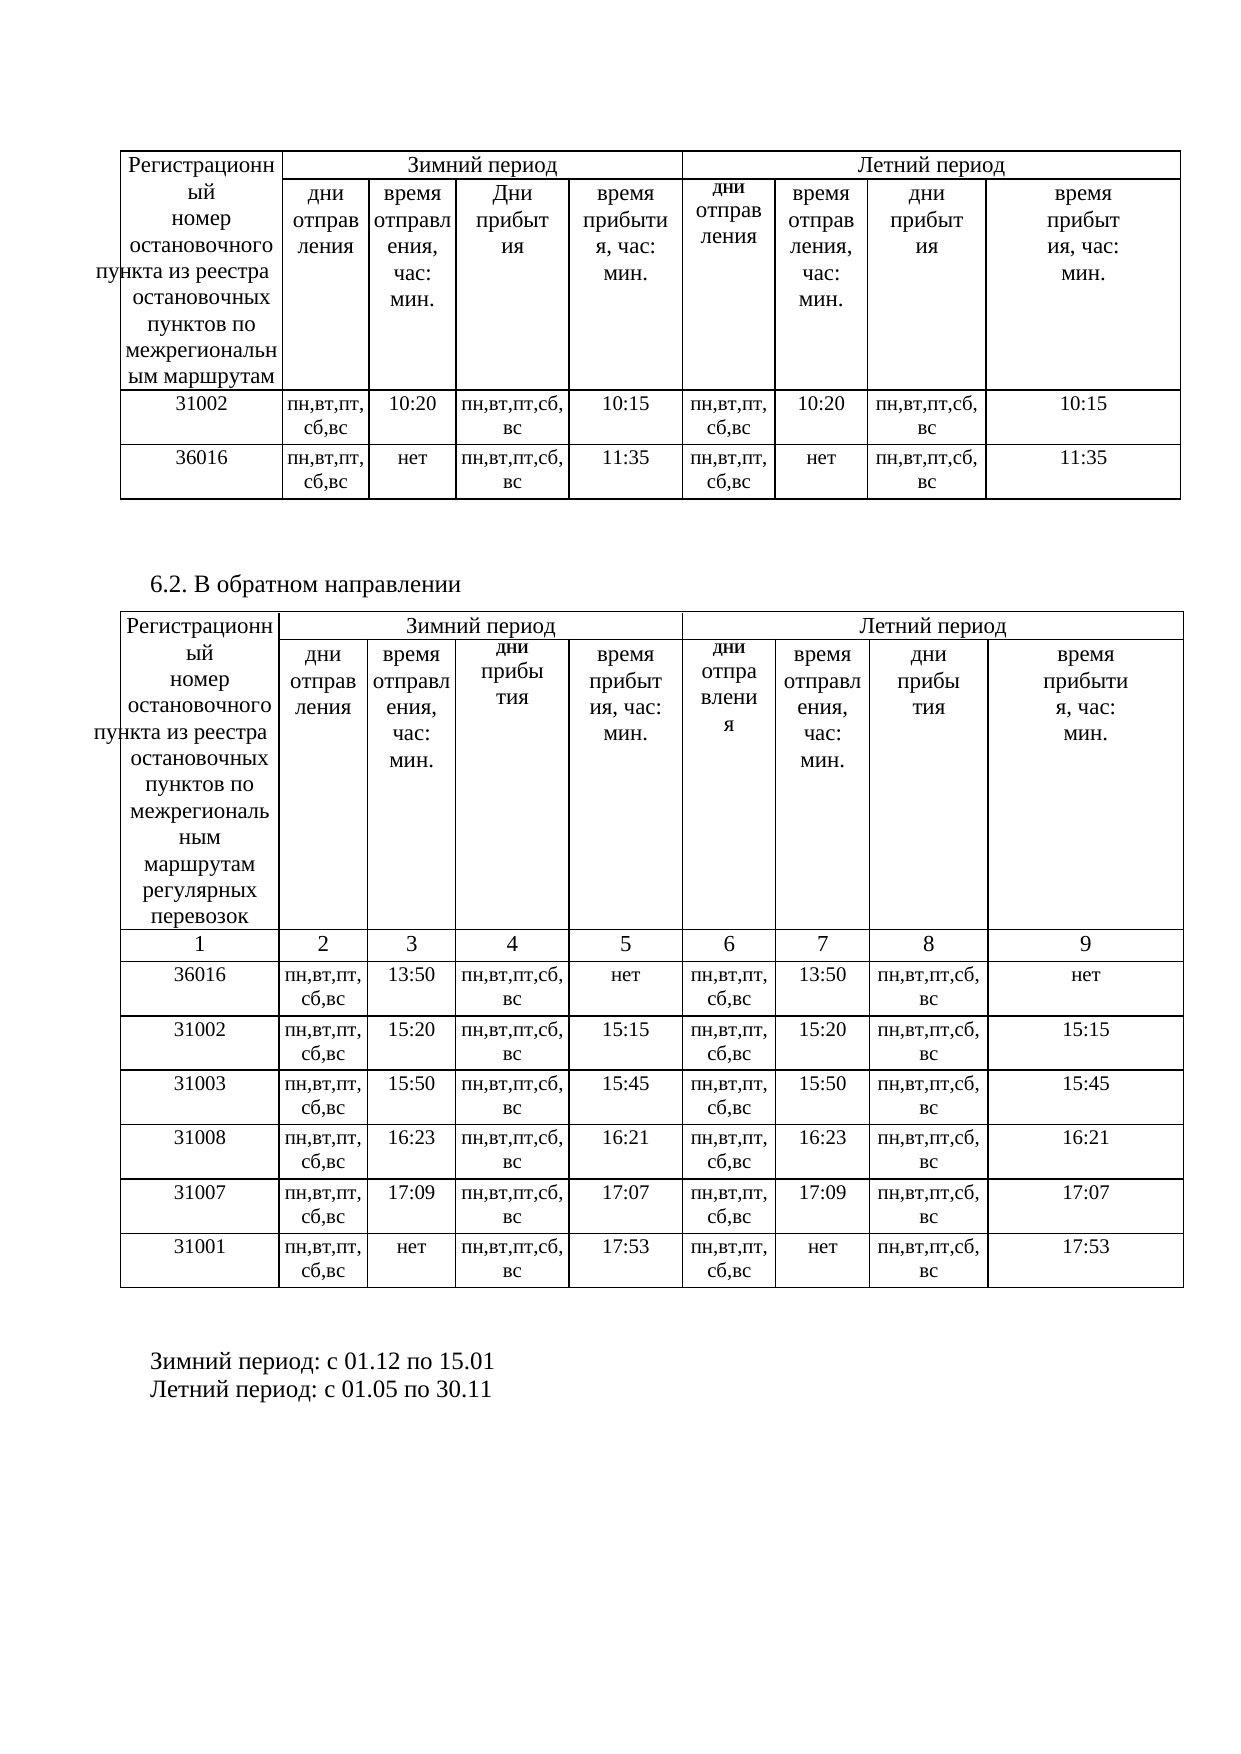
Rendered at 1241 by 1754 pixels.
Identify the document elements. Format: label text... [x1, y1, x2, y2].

table_cell дни отправ ления [283, 180, 368, 389]
table_cell 2 [280, 930, 367, 961]
table_header Регистрационный номер остановочного пункта из реестра остановочных пунктов по межрегиональным маршрутам регулярных перевозок [121, 612, 279, 929]
table_cell 16:21 [570, 1125, 682, 1178]
table_cell время отправл ения, час: мин. [776, 640, 869, 929]
table_cell дни прибы тия [870, 640, 987, 929]
table_cell 16:23 [368, 1125, 455, 1178]
table_cell 17:09 [368, 1180, 455, 1232]
table_cell пн,вт,пт,сб,вс [456, 1180, 568, 1232]
table_cell пн,вт,пт,сб,вс [456, 1071, 568, 1124]
table_header Зимний период [280, 612, 682, 639]
table_cell время прибыт ия, час: мин. [987, 180, 1180, 389]
table_cell 11:35 [987, 445, 1180, 498]
table_header Зимний период [283, 152, 682, 178]
table_cell время прибыти я, час: мин. [989, 640, 1183, 929]
table_cell 11:35 [570, 445, 682, 498]
table_cell пн,вт,пт,сб,вс [456, 962, 568, 1015]
table_cell пн,вт,пт,сб,вс [456, 1125, 568, 1178]
table_cell пн,вт,пт,сб,вс [456, 1017, 568, 1069]
table_cell 31002 [121, 391, 282, 444]
table_cell 15:20 [776, 1017, 869, 1069]
table_cell 16:23 [776, 1125, 869, 1178]
table_cell 31003 [121, 1071, 278, 1124]
table_cell 4 [456, 930, 568, 961]
table_cell пн,вт,пт,сб,вс [280, 1125, 367, 1178]
table_cell 17:07 [570, 1180, 682, 1232]
table_cell нет [368, 1234, 455, 1287]
table_cell ДНИ отправ ления [683, 180, 774, 389]
table_cell нет [370, 445, 455, 498]
text Летний период: с 01.05 по 30.11 [150, 1374, 1090, 1403]
table_cell пн,вт,пт,сб,вс [870, 1125, 987, 1178]
table_cell пн,вт,пт,сб,вс [280, 962, 367, 1015]
table_cell 10:20 [776, 391, 867, 444]
table_cell пн,вт,пт,сб,вс [457, 445, 568, 498]
table_cell 17:53 [570, 1234, 682, 1287]
table_cell 10:15 [570, 391, 682, 444]
table_cell пн,вт,пт,сб,вс [683, 1234, 775, 1287]
table_cell пн,вт,пт,сб,вс [870, 1017, 987, 1069]
table_cell пн,вт,пт,сб,вс [683, 445, 774, 498]
table_cell дни прибыт ия [868, 180, 985, 389]
table_cell 17:53 [989, 1234, 1183, 1287]
table_cell пн,вт,пт,сб,вс [870, 1071, 987, 1124]
table_cell пн,вт,пт,сб,вс [683, 1180, 775, 1232]
table_cell время отправл ения, час: мин. [370, 180, 455, 389]
table_cell ДНИ прибы тия [456, 640, 568, 929]
table_cell пн,вт,пт,сб,вс [870, 1180, 987, 1232]
table_cell пн,вт,пт,сб,вс [280, 1017, 367, 1069]
table_cell 10:15 [987, 391, 1180, 444]
table_header Летний период [683, 612, 1183, 639]
table_cell 7 [776, 930, 869, 961]
text 6.2. В обратном направлении [150, 569, 1090, 598]
table_cell 15:50 [368, 1071, 455, 1124]
table_cell 5 [570, 930, 682, 961]
table_cell 9 [989, 930, 1183, 961]
table_cell пн,вт,пт,сб,вс [683, 962, 775, 1015]
table_cell 36016 [121, 962, 278, 1015]
table_cell пн,вт,пт,сб,вс [283, 445, 368, 498]
table_cell 31001 [121, 1234, 278, 1287]
table_cell 31007 [121, 1180, 278, 1232]
table_cell пн,вт,пт,сб,вс [870, 1234, 987, 1287]
table_cell 15:45 [570, 1071, 682, 1124]
table_cell Дни прибыт ия [457, 180, 568, 389]
text Зимний период: с 01.12 по 15.01 [150, 1346, 1090, 1374]
table_cell 31008 [121, 1125, 278, 1178]
table_cell 8 [870, 930, 987, 961]
table_cell 10:20 [370, 391, 455, 444]
table_cell 31002 [121, 1017, 278, 1069]
table_cell дни отправ ления [280, 640, 367, 929]
table_cell пн,вт,пт,сб,вс [683, 1125, 775, 1178]
table_cell нет [776, 445, 867, 498]
table_cell пн,вт,пт,сб,вс [683, 1017, 775, 1069]
table_cell 1 [121, 930, 278, 961]
table_cell время отправл ения, час: мин. [368, 640, 455, 929]
table_cell пн,вт,пт,сб,вс [456, 1234, 568, 1287]
table_cell 36016 [121, 445, 282, 498]
table_cell 15:20 [368, 1017, 455, 1069]
table_cell 16:21 [989, 1125, 1183, 1178]
table_cell 15:15 [570, 1017, 682, 1069]
table_cell ДНИ отпра влени я [683, 640, 775, 929]
table_cell 17:07 [989, 1180, 1183, 1232]
table_cell 15:45 [989, 1071, 1183, 1124]
table_cell пн,вт,пт,сб,вс [280, 1180, 367, 1232]
table_cell пн,вт,пт,сб,вс [683, 1071, 775, 1124]
table_cell время отправ ления, час: мин. [776, 180, 867, 389]
table_cell нет [570, 962, 682, 1015]
table_cell 15:15 [989, 1017, 1183, 1069]
table_cell время прибыт ия, час: мин. [570, 640, 682, 929]
table_header Регистрационный номер остановочного пункта из реестра остановочных пунктов по межрегиональным маршрутам регулярных перевозок [121, 152, 282, 389]
table_cell 13:50 [776, 962, 869, 1015]
table_cell пн,вт,пт,сб,вс [457, 391, 568, 444]
table_cell 3 [368, 930, 455, 961]
table_cell пн,вт,пт,сб,вс [283, 391, 368, 444]
table_cell нет [989, 962, 1183, 1015]
table_cell пн,вт,пт,сб,вс [870, 962, 987, 1015]
table_cell 13:50 [368, 962, 455, 1015]
table_cell пн,вт,пт,сб,вс [868, 391, 985, 444]
table_cell 17:09 [776, 1180, 869, 1232]
table_cell пн,вт,пт,сб,вс [868, 445, 985, 498]
table_cell 15:50 [776, 1071, 869, 1124]
table_cell нет [776, 1234, 869, 1287]
table_cell пн,вт,пт,сб,вс [683, 391, 774, 444]
table_cell 6 [683, 930, 775, 961]
table_cell пн,вт,пт,сб,вс [280, 1234, 367, 1287]
table_cell пн,вт,пт,сб,вс [280, 1071, 367, 1124]
table_cell время прибыти я, час: мин. [570, 180, 682, 389]
table_header Летний период [683, 152, 1180, 178]
